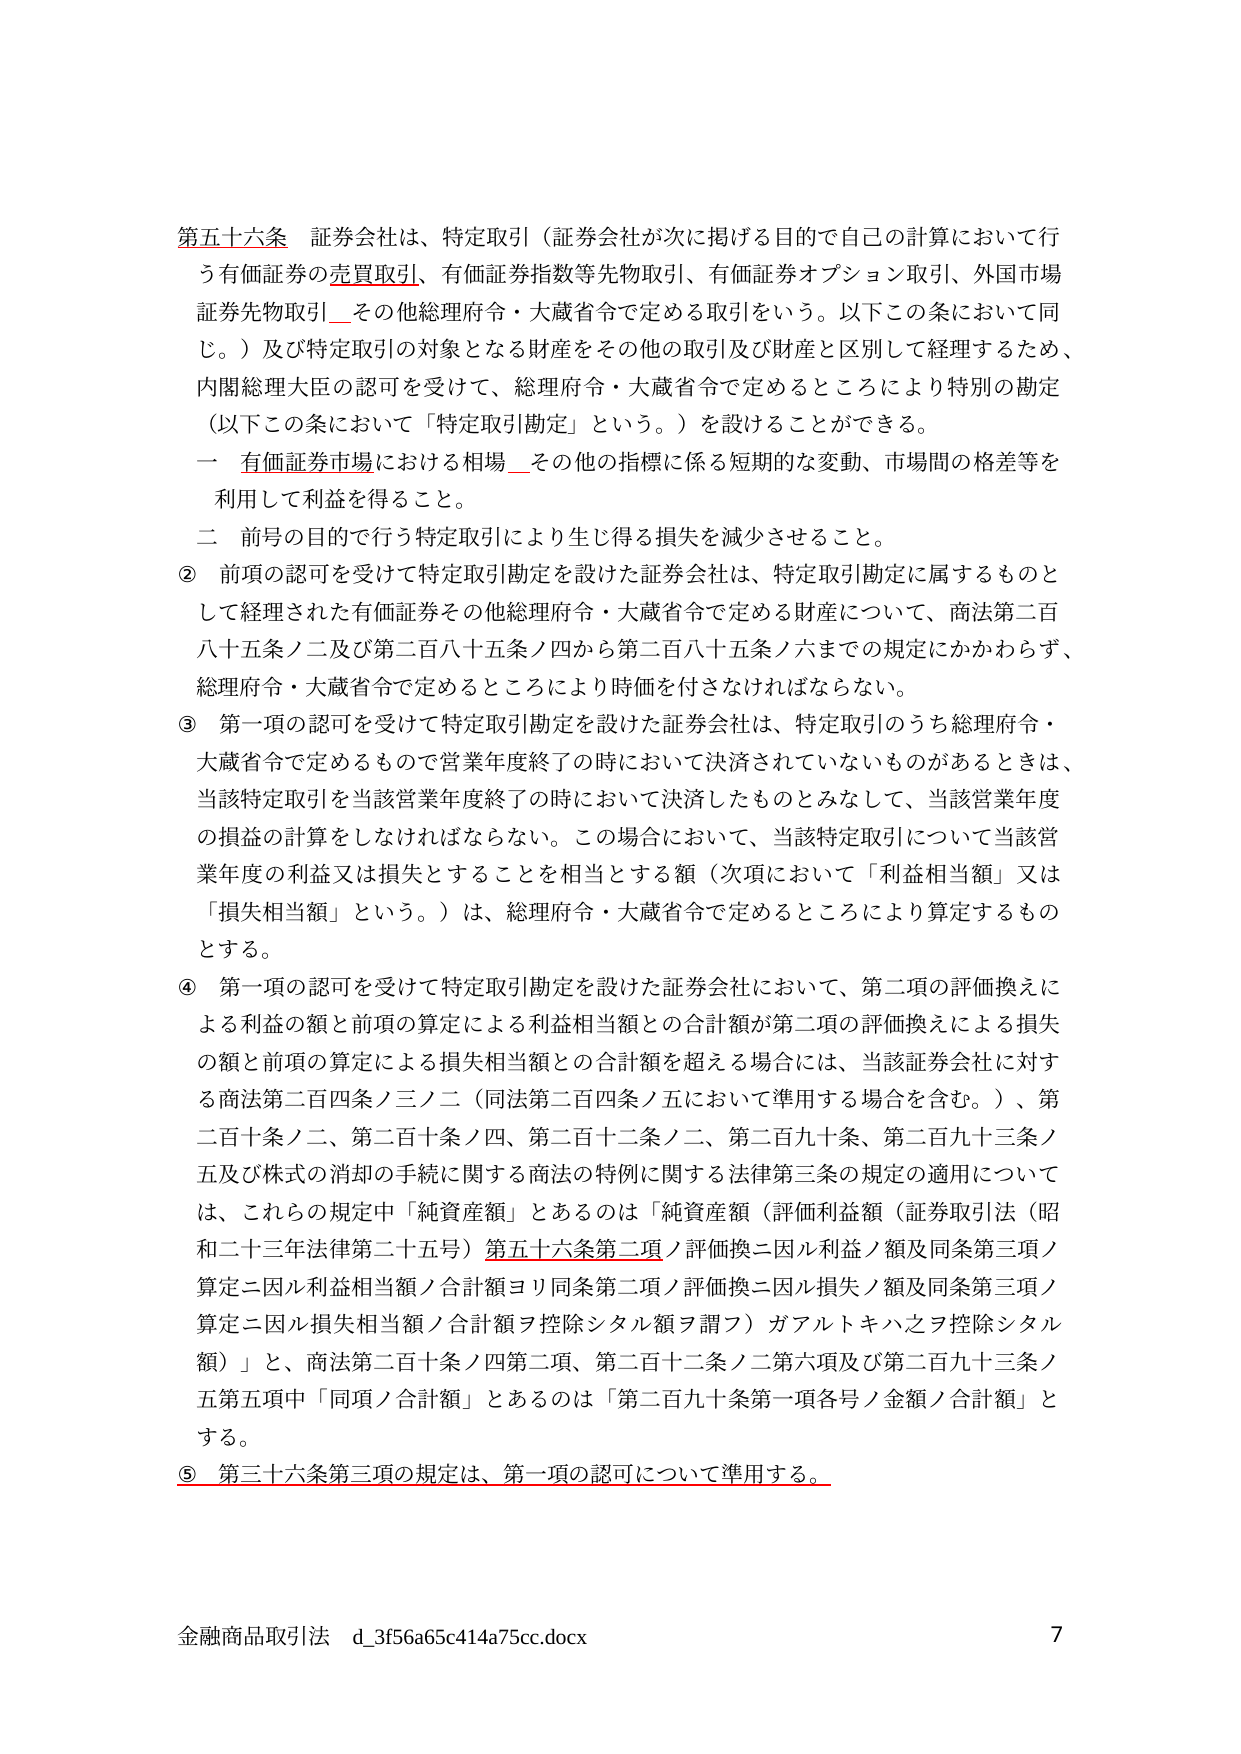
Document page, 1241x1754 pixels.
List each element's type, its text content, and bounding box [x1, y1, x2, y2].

text ③ 第一項の認可を受けて特定取引勘定を設けた証券会社は、特定取引のうち総理府令・大蔵省令で定めるもので営業年度終了の時において決済されていないものがあるときは、当該特定取引を当該営業年度終了の時において決済したものとみなして、当該営業年度の損益の計算をしなければならない。この場合において、当該特定取引について当該営業年度の利益又は損失とすることを相当とする額（次項において「利益相当額」又は「損失相当額」という。）は、総理府令・大蔵省令で定めるところにより算定するものとする。 [177, 704, 1063, 967]
text 二 前号の目的で行う特定取引により生じ得る損失を減少させること。 [196, 517, 1063, 554]
text 第五十六条 証券会社は、特定取引（証券会社が次に掲げる目的で自己の計算において行う有価証券の売買取引、有価証券指数等先物取引、有価証券オプション取引、外国市場証券先物取引 その他総理府令・大蔵省令で定める取引をいう。以下この条において同じ。）及び特定取引の対象となる財産をその他の取引及び財産と区別して経理するため、内閣総理大臣の認可を受けて、総理府令・大蔵省令で定めるところにより特別の勘定（以下この条において「特定取引勘定」という。）を設けることができる。 [177, 217, 1063, 442]
text ④ 第一項の認可を受けて特定取引勘定を設けた証券会社において、第二項の評価換えによる利益の額と前項の算定による利益相当額との合計額が第二項の評価換えによる損失の額と前項の算定による損失相当額との合計額を超える場合には、当該証券会社に対する商法第二百四条ノ三ノ二（同法第二百四条ノ五において準用する場合を含む。）、第二百十条ノ二、第二百十条ノ四、第二百十二条ノ二、第二百九十条、第二百九十三条ノ五及び株式の消却の手続に関する商法の特例に関する法律第三条の規定の適用については、これらの規定中「純資産額」とあるのは「純資産額（評価利益額（証券取引法（昭和二十三年法律第二十五号）第五十六条第二項ノ評価換ニ因ル利益ノ額及同条第三項ノ算定ニ因ル利益相当額ノ合計額ヨリ同条第二項ノ評価換ニ因ル損失ノ額及同条第三項ノ算定ニ因ル損失相当額ノ合計額ヲ控除シタル額ヲ謂フ）ガアルトキハ之ヲ控除シタル額）」と、商法第二百十条ノ四第二項、第二百十二条ノ二第六項及び第二百九十三条ノ五第五項中「同項ノ合計額」とあるのは「第二百九十条第一項各号ノ金額ノ合計額」とする。 [177, 967, 1063, 1454]
text 一 有価証券市場における相場 その他の指標に係る短期的な変動、市場間の格差等を利用して利益を得ること。 [196, 442, 1063, 517]
text ② 前項の認可を受けて特定取引勘定を設けた証券会社は、特定取引勘定に属するものとして経理された有価証券その他総理府令・大蔵省令で定める財産について、商法第二百八十五条ノ二及び第二百八十五条ノ四から第二百八十五条ノ六までの規定にかかわらず、総理府令・大蔵省令で定めるところにより時価を付さなければならない。 [177, 554, 1063, 704]
text ⑤ 第三十六条第三項の規定は、第一項の認可について準用する。 [177, 1454, 1063, 1492]
